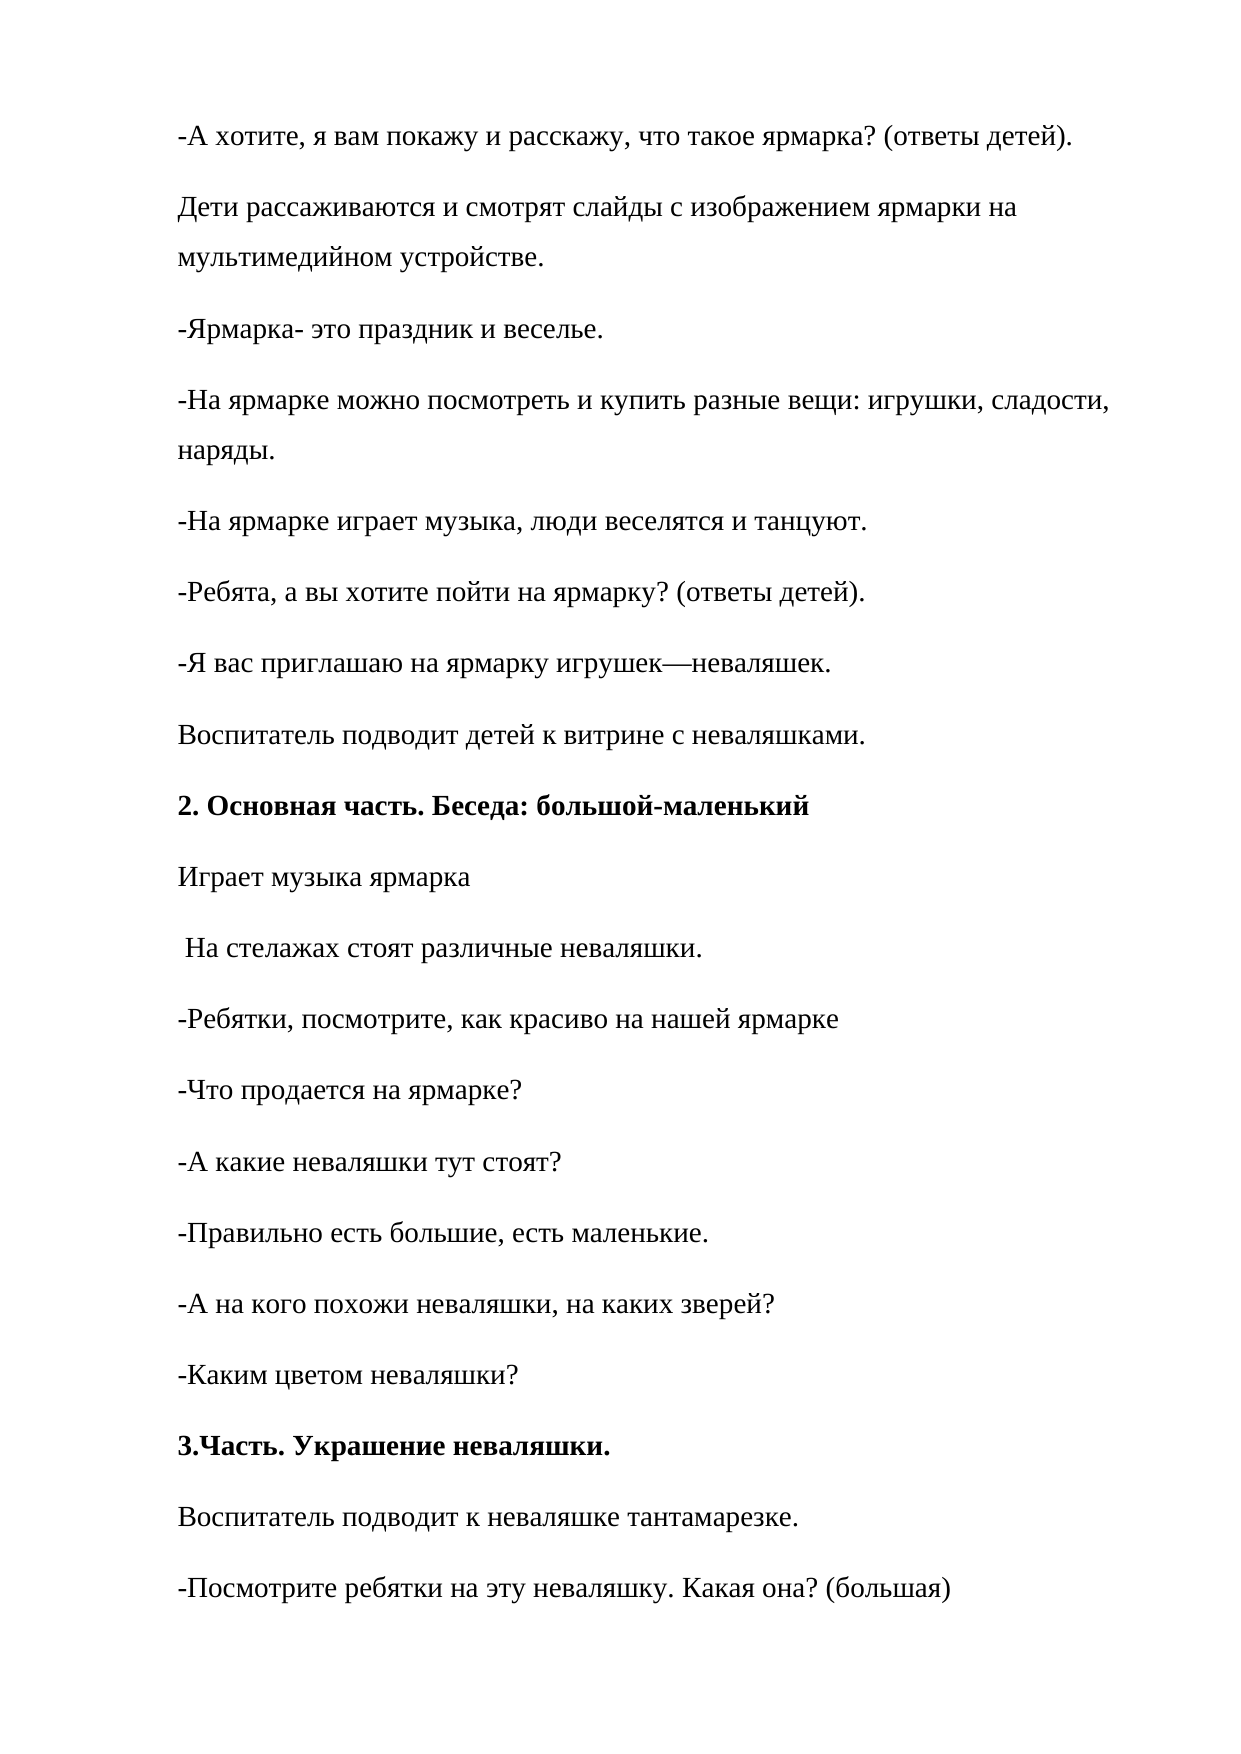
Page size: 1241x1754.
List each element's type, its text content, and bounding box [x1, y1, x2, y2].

text Дети рассаживаются и смотрят слайды с изображением ярмарки на мультимедийном устройстве. [177, 189, 1152, 273]
text Воспитатель подводит детей к витрине с неваляшками. [177, 717, 1152, 750]
text -На ярмарке можно посмотреть и купить разные вещи: игрушки, сладости, наряды. [177, 382, 1152, 466]
text -Каким цветом неваляшки? [177, 1357, 1152, 1391]
text 2. Основная часть. Беседа: большой-маленький [177, 788, 1152, 821]
text -Ярмарка- это праздник и веселье. [177, 311, 1152, 344]
text -Ребятки, посмотрите, как красиво на нашей ярмарке [177, 1001, 1152, 1035]
text 3.Часть. Украшение неваляшки. [177, 1428, 1152, 1462]
text -На ярмарке играет музыка, люди веселятся и танцуют. [177, 503, 1152, 537]
text -Посмотрите ребятки на эту неваляшку. Какая она? (большая) [177, 1571, 1152, 1604]
text Играет музыка ярмарка [177, 859, 1152, 893]
text Воспитатель подводит к неваляшке тантамарезке. [177, 1499, 1152, 1533]
text -Я вас приглашаю на ярмарку игрушек—неваляшек. [177, 646, 1152, 679]
text На стелажах стоят различные неваляшки. [177, 930, 1152, 964]
text -А какие неваляшки тут стоят? [177, 1144, 1152, 1177]
text -Что продается на ярмарке? [177, 1072, 1152, 1106]
text -Правильно есть большие, есть маленькие. [177, 1215, 1152, 1248]
text -А хотите, я вам покажу и расскажу, что такое ярмарка? (ответы детей). [177, 118, 1152, 152]
text -А на кого похожи неваляшки, на каких зверей? [177, 1286, 1152, 1319]
text -Ребята, а вы хотите пойти на ярмарку? (ответы детей). [177, 574, 1152, 608]
